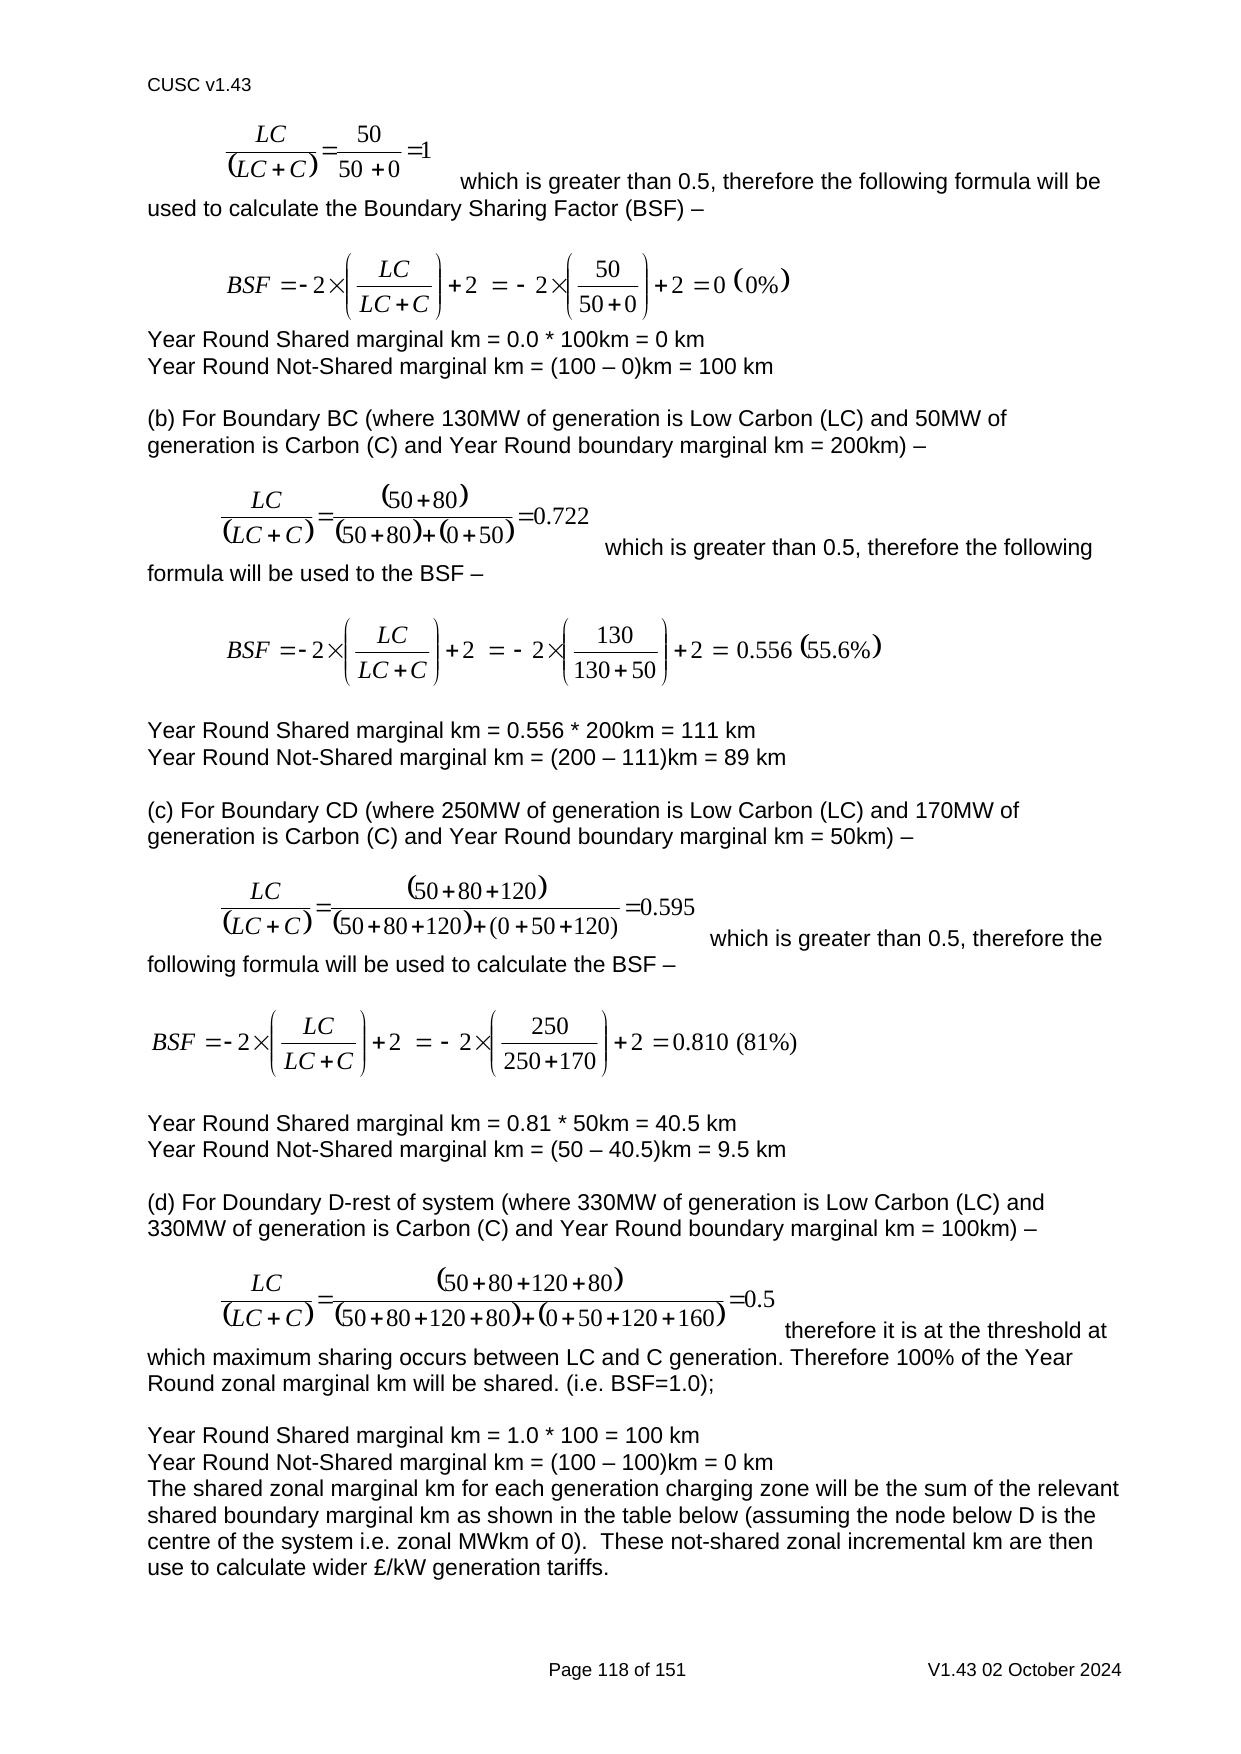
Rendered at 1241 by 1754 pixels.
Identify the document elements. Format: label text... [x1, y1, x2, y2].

text The shared zonal marginal km for each generation charging zone will be the sum of the relevant shared boundary marginal km as shown in the table below (assuming the node below D is the centre of the system i.e. zonal MWkm of 0). These not-shared zonal incremental km are then use to calculate wider £/kW generation tariffs. [147, 1475, 1121, 1581]
text which is greater than 0.5, therefore the following formula will be used to calculate the BSF – [147, 876, 1121, 978]
text which is greater than 0.5, therefore the following formula will be used to the BSF – [147, 484, 1121, 587]
text Year Round Shared marginal km = 0.556 * 200km = 111 km [147, 717, 1121, 744]
text Year Round Not-Shared marginal km = (200 – 111)km = 89 km [147, 744, 1121, 770]
text therefore it is at the threshold at which maximum sharing occurs between LC and C generation. Therefore 100% of the Year Round zonal marginal km will be shared. (i.e. BSF=1.0); [147, 1268, 1121, 1396]
text (d) For Doundary D-rest of system (where 330MW of generation is Low Carbon (LC) and 330MW of generation is Carbon (C) and Year Round boundary marginal km = 100km) – [147, 1189, 1121, 1241]
text Year Round Shared marginal km = 1.0 * 100 = 100 km [147, 1422, 1121, 1449]
text Year Round Shared marginal km = 0.0 * 100km = 0 km [147, 326, 1121, 353]
text Year Round Not-Shared marginal km = (100 – 100)km = 0 km [147, 1449, 1121, 1475]
text Year Round Not-Shared marginal km = (100 – 0)km = 100 km [147, 353, 1121, 379]
text Year Round Shared marginal km = 0.81 * 50km = 40.5 km [147, 1109, 1121, 1136]
text (c) For Boundary CD (where 250MW of generation is Low Carbon (LC) and 170MW of generation is Carbon (C) and Year Round boundary marginal km = 50km) – [147, 797, 1121, 849]
text (b) For Boundary BC (where 130MW of generation is Low Carbon (LC) and 50MW of generation is Carbon (C) and Year Round boundary marginal km = 200km) – [147, 405, 1121, 458]
text which is greater than 0.5, therefore the following formula will be used to calculate the Boundary Sharing Factor (BSF) – [147, 119, 1121, 221]
text Year Round Not-Shared marginal km = (50 – 40.5)km = 9.5 km [147, 1136, 1121, 1162]
